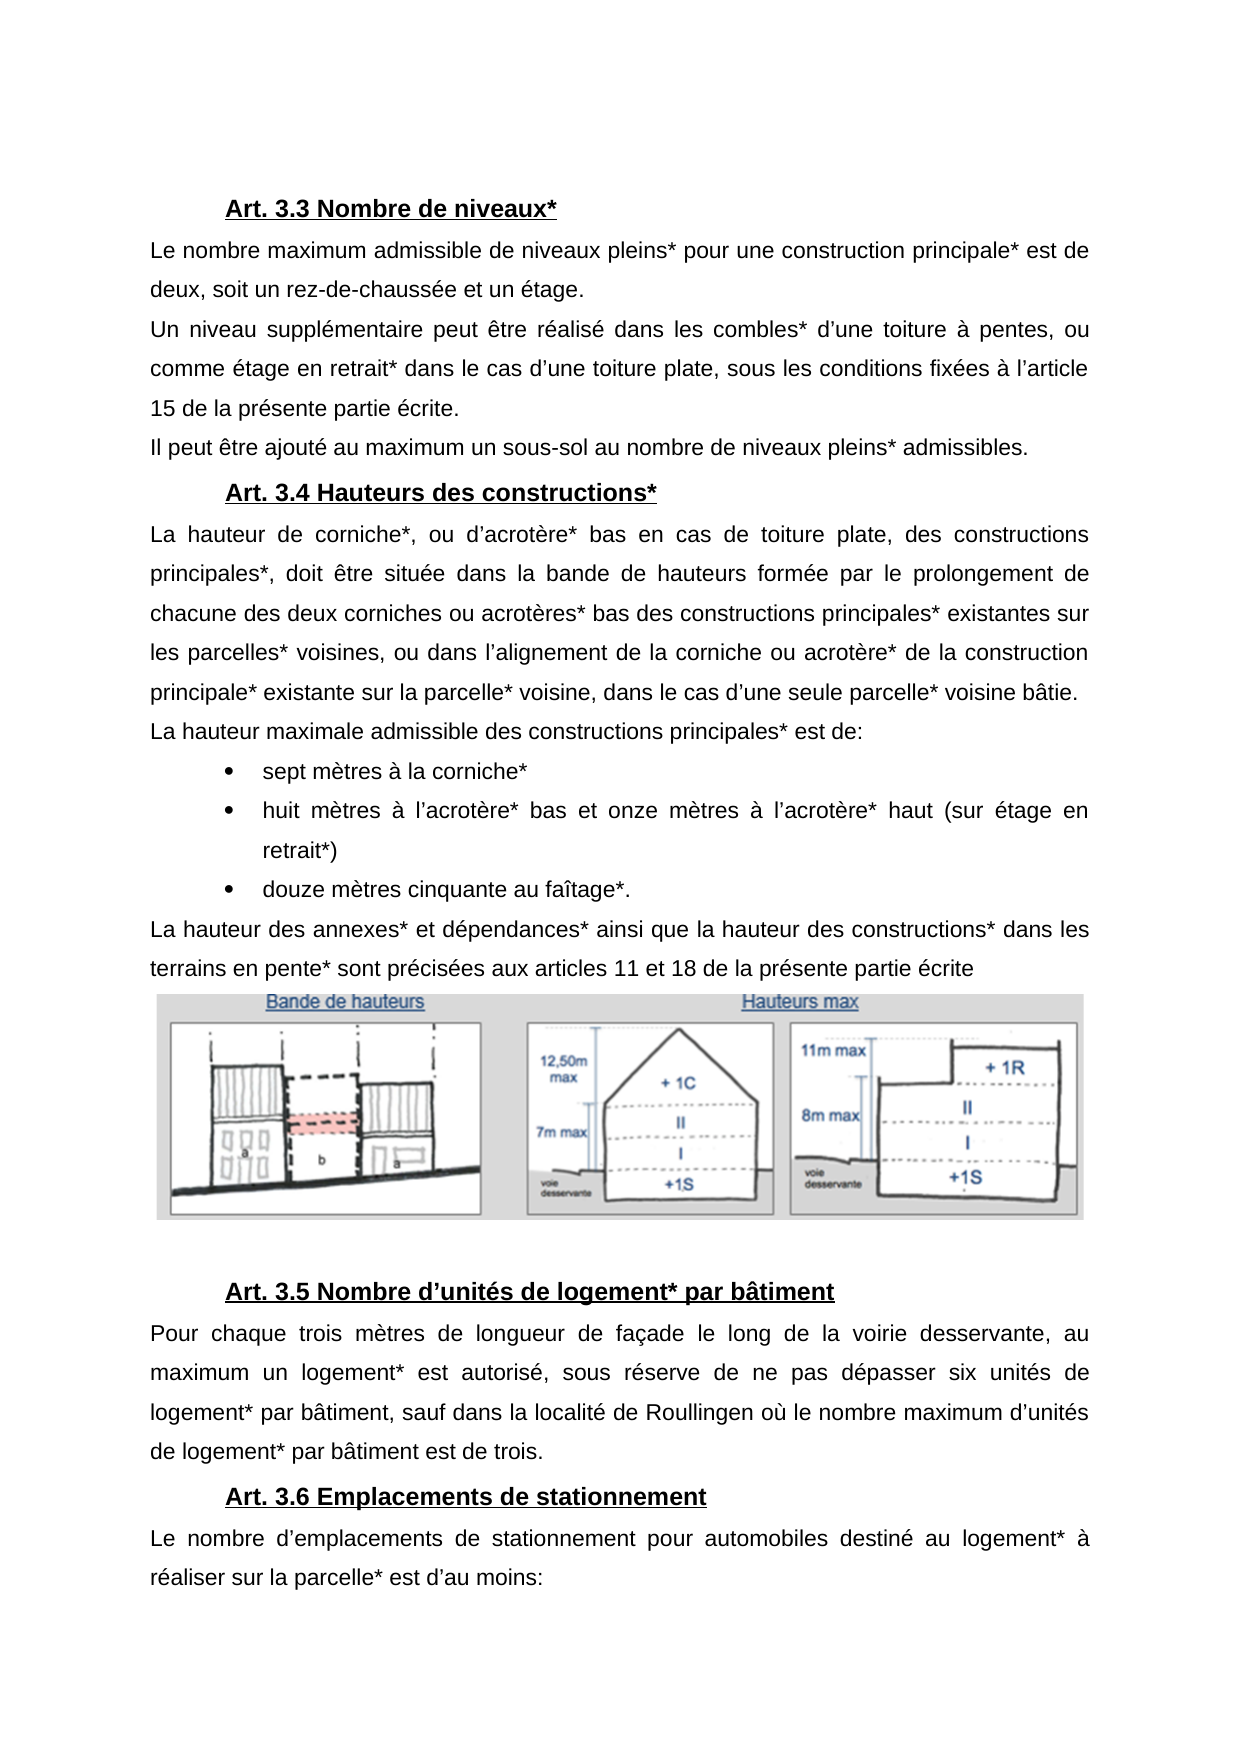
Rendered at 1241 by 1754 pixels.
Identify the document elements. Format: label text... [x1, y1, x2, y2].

list sept mètres à la corniche* [225, 758, 1090, 784]
text La hauteur maximale admissible des constructions principales* est de: [150, 718, 1090, 745]
subtitle Art. 3.5 Nombre d’unités de logement* par bâtiment [225, 1276, 1090, 1305]
subtitle Art. 3.4 Hauteurs des constructions* [225, 478, 1090, 507]
text Un niveau supplémentaire peut être réalisé dans les combles* d’une toiture à pentes, ou comme étage en retrait* dans le cas d’une toiture plate, sous les conditions fixées à l’article 15 de la présente partie écrite. [150, 316, 1090, 421]
list douze mètres cinquante au faîtage*. [225, 876, 1090, 903]
text La hauteur des annexes* et dépendances* ainsi que la hauteur des constructions* dans les terrains en pente* sont précisées aux articles 11 et 18 de la présente partie écrite [150, 916, 1090, 982]
list huit mètres à l’acrotère* bas et onze mètres à l’acrotère* haut (sur étage en retrait*) [225, 797, 1090, 863]
subtitle Art. 3.3 Nombre de niveaux* [225, 194, 1090, 222]
text Le nombre d’emplacements de stationnement pour automobiles destiné au logement* à réaliser sur la parcelle* est d’au moins: [150, 1525, 1090, 1591]
text Il peut être ajouté au maximum un sous-sol au nombre de niveaux pleins* admissibles. [150, 434, 1090, 461]
text Le nombre maximum admissible de niveaux pleins* pour une construction principale* est de deux, soit un rez-de-chaussée et un étage. [150, 237, 1090, 303]
picture [156, 994, 1084, 1220]
text Pour chaque trois mètres de longueur de façade le long de la voirie desservante, au maximum un logement* est autorisé, sous réserve de ne pas dépasser six unités de logement* par bâtiment, sauf dans la localité de Roullingen où le nombre maximum d’unités de logement* par bâtiment est de trois. [150, 1319, 1090, 1464]
subtitle Art. 3.6 Emplacements de stationnement [225, 1482, 1090, 1510]
text La hauteur de corniche*, ou d’acrotère* bas en cas de toiture plate, des constructions principales*, doit être située dans la bande de hauteurs formée par le prolongement de chacune des deux corniches ou acrotères* bas des constructions principales* existantes sur les parcelles* voisines, ou dans l’alignement de la corniche ou acrotère* de la construction principale* existante sur la parcelle* voisine, dans le cas d’une seule parcelle* voisine bâtie. [150, 521, 1090, 705]
